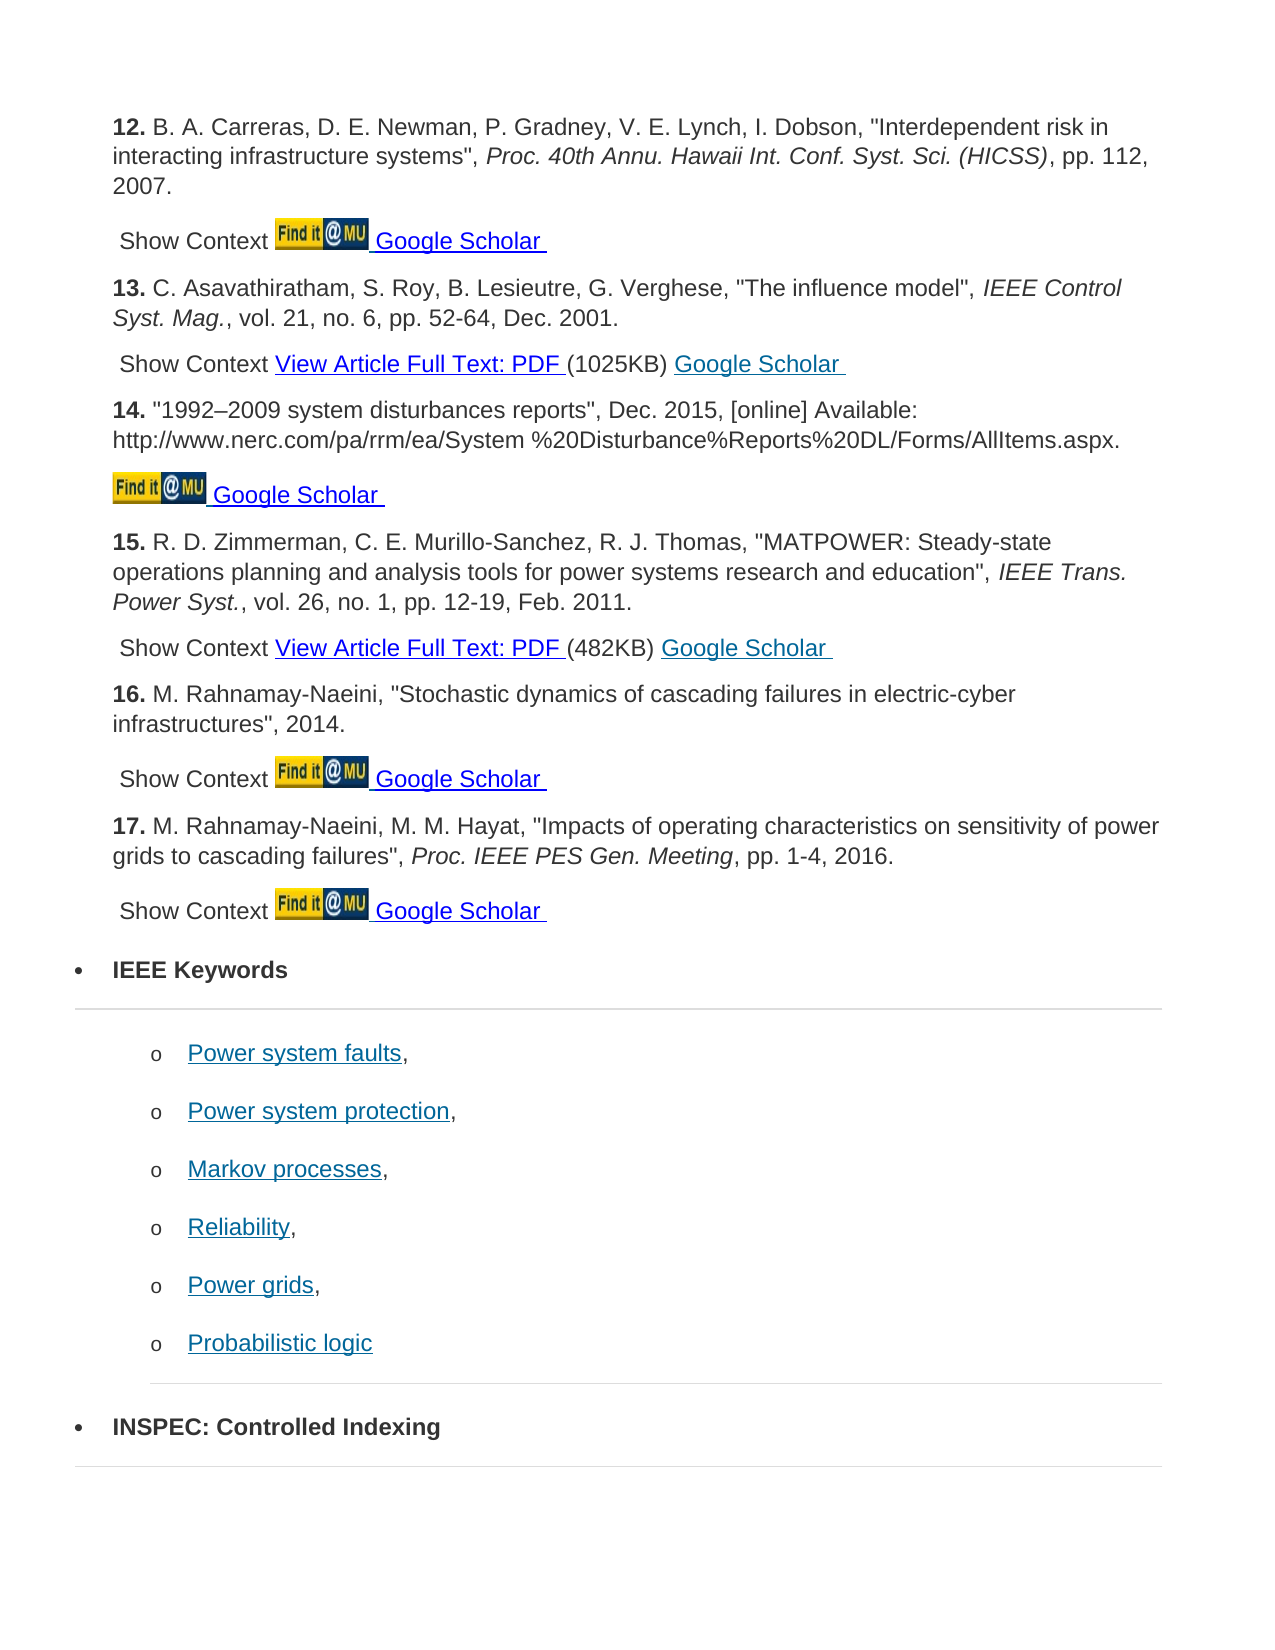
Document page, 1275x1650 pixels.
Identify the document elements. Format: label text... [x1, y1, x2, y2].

text 12. B. A. Carreras, D. E. Newman, P. Gradney, V. E. Lynch, I. Dobson, "Interdependent risk in interacting infrastructure systems", Proc. 40th Annu. Hawaii Int. Conf. Syst. Sci. (HICSS), pp. 112, 2007. [112, 112, 1162, 200]
text Show Context Google Scholar [112, 888, 1162, 924]
text Show Context Google Scholar [112, 218, 1162, 255]
text Show Context View Article Full Text: PDF (482KB) Google Scholar [112, 634, 1162, 662]
list Power system protection, [150, 1097, 1162, 1126]
list Reliability, [150, 1213, 1162, 1242]
text Show Context Google Scholar [112, 757, 1162, 793]
text 17. M. Rahnamay-Naeini, M. M. Hayat, "Impacts of operating characteristics on sensitivity of power grids to cascading failures", Proc. IEEE PES Gen. Meeting, pp. 1-4, 2016. [112, 812, 1162, 869]
list INSPEC: Controlled Indexing [75, 1413, 1162, 1466]
list Probabilistic logic [150, 1329, 1162, 1383]
list Power system faults, [150, 1039, 1162, 1068]
text Google Scholar [112, 473, 1162, 509]
text 15. R. D. Zimmerman, C. E. Murillo-Sanchez, R. J. Thomas, "MATPOWER: Steady-state operations planning and analysis tools for power systems research and education", IEEE Trans. Power Syst., vol. 26, no. 1, pp. 12-19, Feb. 2011. [112, 528, 1162, 615]
picture [275, 888, 369, 920]
list Power grids, [150, 1271, 1162, 1299]
list Markov processes, [150, 1155, 1162, 1184]
text Show Context View Article Full Text: PDF (1025KB) Google Scholar [112, 350, 1162, 378]
list IEEE Keywords [75, 956, 1162, 1008]
picture [112, 472, 207, 504]
picture [275, 756, 369, 788]
text 13. C. Asavathiratham, S. Roy, B. Lesieutre, G. Verghese, "The influence model", IEEE Control Syst. Mag., vol. 21, no. 6, pp. 52-64, Dec. 2001. [112, 274, 1162, 331]
text 16. M. Rahnamay-Naeini, "Stochastic dynamics of cascading failures in electric-cyber infrastructures", 2014. [112, 680, 1162, 738]
text 14. "1992–2009 system disturbances reports", Dec. 2015, [online] Available: http://www.nerc.com/pa/rrm/ea/System %20Disturbance%Reports%20DL/Forms/AllItems.aspx. [112, 396, 1162, 454]
picture [275, 218, 369, 250]
